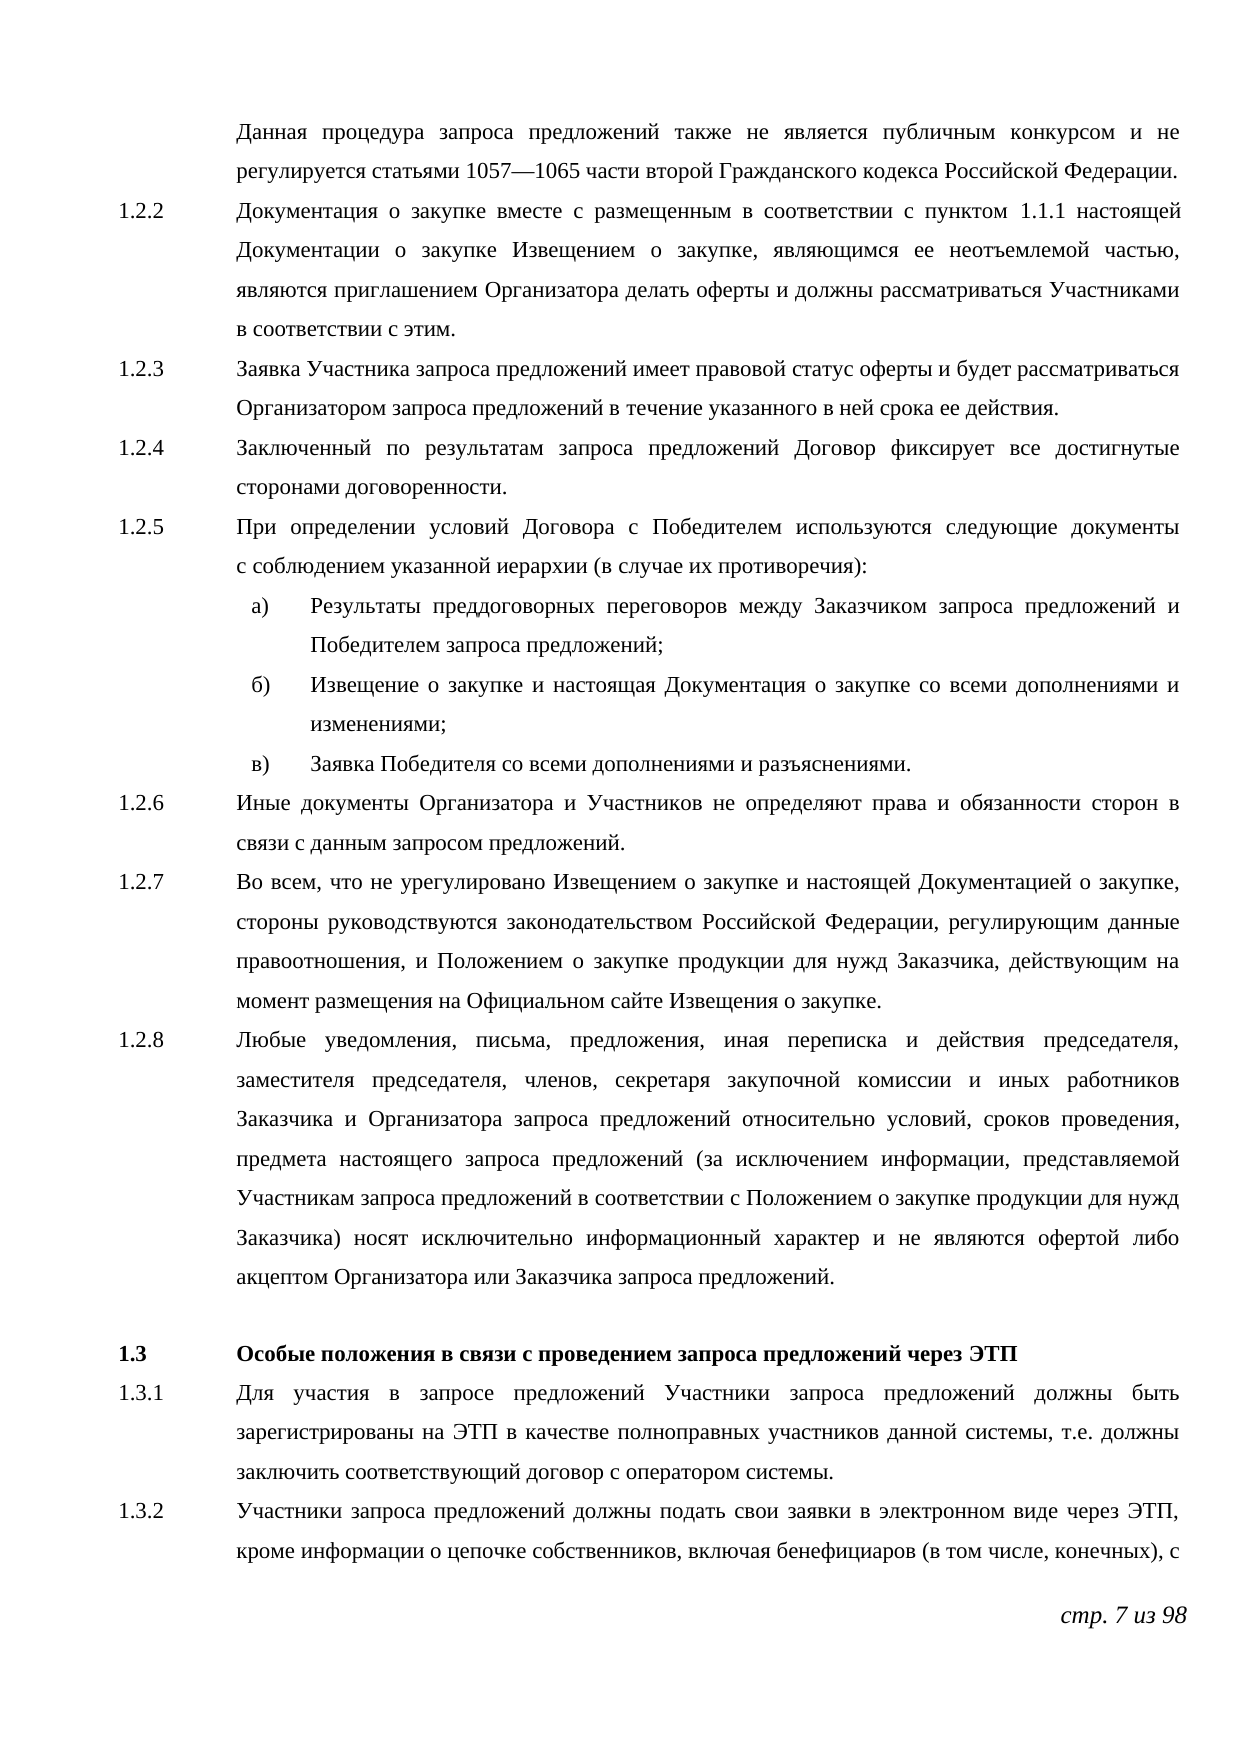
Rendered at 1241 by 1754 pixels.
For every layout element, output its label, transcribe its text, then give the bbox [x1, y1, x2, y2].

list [118, 1497, 1181, 1563]
list Иные документы Организатора и Участников не определяют права и обязанности сторон в связи с данным запросом предложений. [118, 789, 1181, 855]
list При определении условий Договора с Победителем используются следующие документы с соблюдением указанной иерархии (в случае их противоречия): [118, 513, 1181, 579]
list Документация о закупке вместе с размещенным в соответствии с пунктом 1.1.1 настоящей Документации о закупке Извещением о закупке, являющимся ее неотъемлемой частью, являются приглашением Организатора делать оферты и должны рассматриваться Участниками в соответствии с этим. [118, 197, 1181, 342]
list Результаты преддоговорных переговоров между Заказчиком запроса предложений и Победителем запроса предложений; [251, 592, 1181, 658]
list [118, 118, 1181, 184]
list Заявка Участника запроса предложений имеет правовой статус оферты и будет рассматриваться Организатором запроса предложений в течение указанного в ней срока ее действия. [118, 355, 1181, 421]
list Во всем, что не урегулировано Извещением о закупке и настоящей Документацией о закупке, стороны руководствуются законодательством Российской Федерации, регулирующим данные правоотношения, и Положением о закупке продукции для нужд Заказчика, действующим на момент размещения на Официальном сайте Извещения о закупке. [118, 868, 1181, 1013]
list Заявка Победителя со всеми дополнениями и разъяснениями. [251, 750, 1181, 776]
subtitle Особые положения в связи с проведением запроса предложений через ЭТП [118, 1340, 1181, 1366]
list Любые уведомления, письма, предложения, иная переписка и действия председателя, заместителя председателя, членов, секретаря закупочной комиссии и иных работников Заказчика и Организатора запроса предложений относительно условий, сроков проведения, предмета настоящего запроса предложений (за исключением информации, представляемой Участникам запроса предложений в соответствии с Положением о закупке продукции для нужд Заказчика) носят исключительно информационный характер и не являются офертой либо акцептом Организатора или Заказчика запроса предложений. [118, 1026, 1181, 1289]
list Для участия в запросе предложений Участники запроса предложений должны быть зарегистрированы на ЭТП в качестве полноправных участников данной системы, т.е. должны заключить соответствующий договор с оператором системы. [118, 1379, 1181, 1484]
list Заключенный по результатам запроса предложений Договор фиксирует все достигнутые сторонами договоренности. [118, 434, 1181, 500]
list Извещение о закупке и настоящая Документация о закупке со всеми дополнениями и изменениями; [251, 671, 1181, 737]
